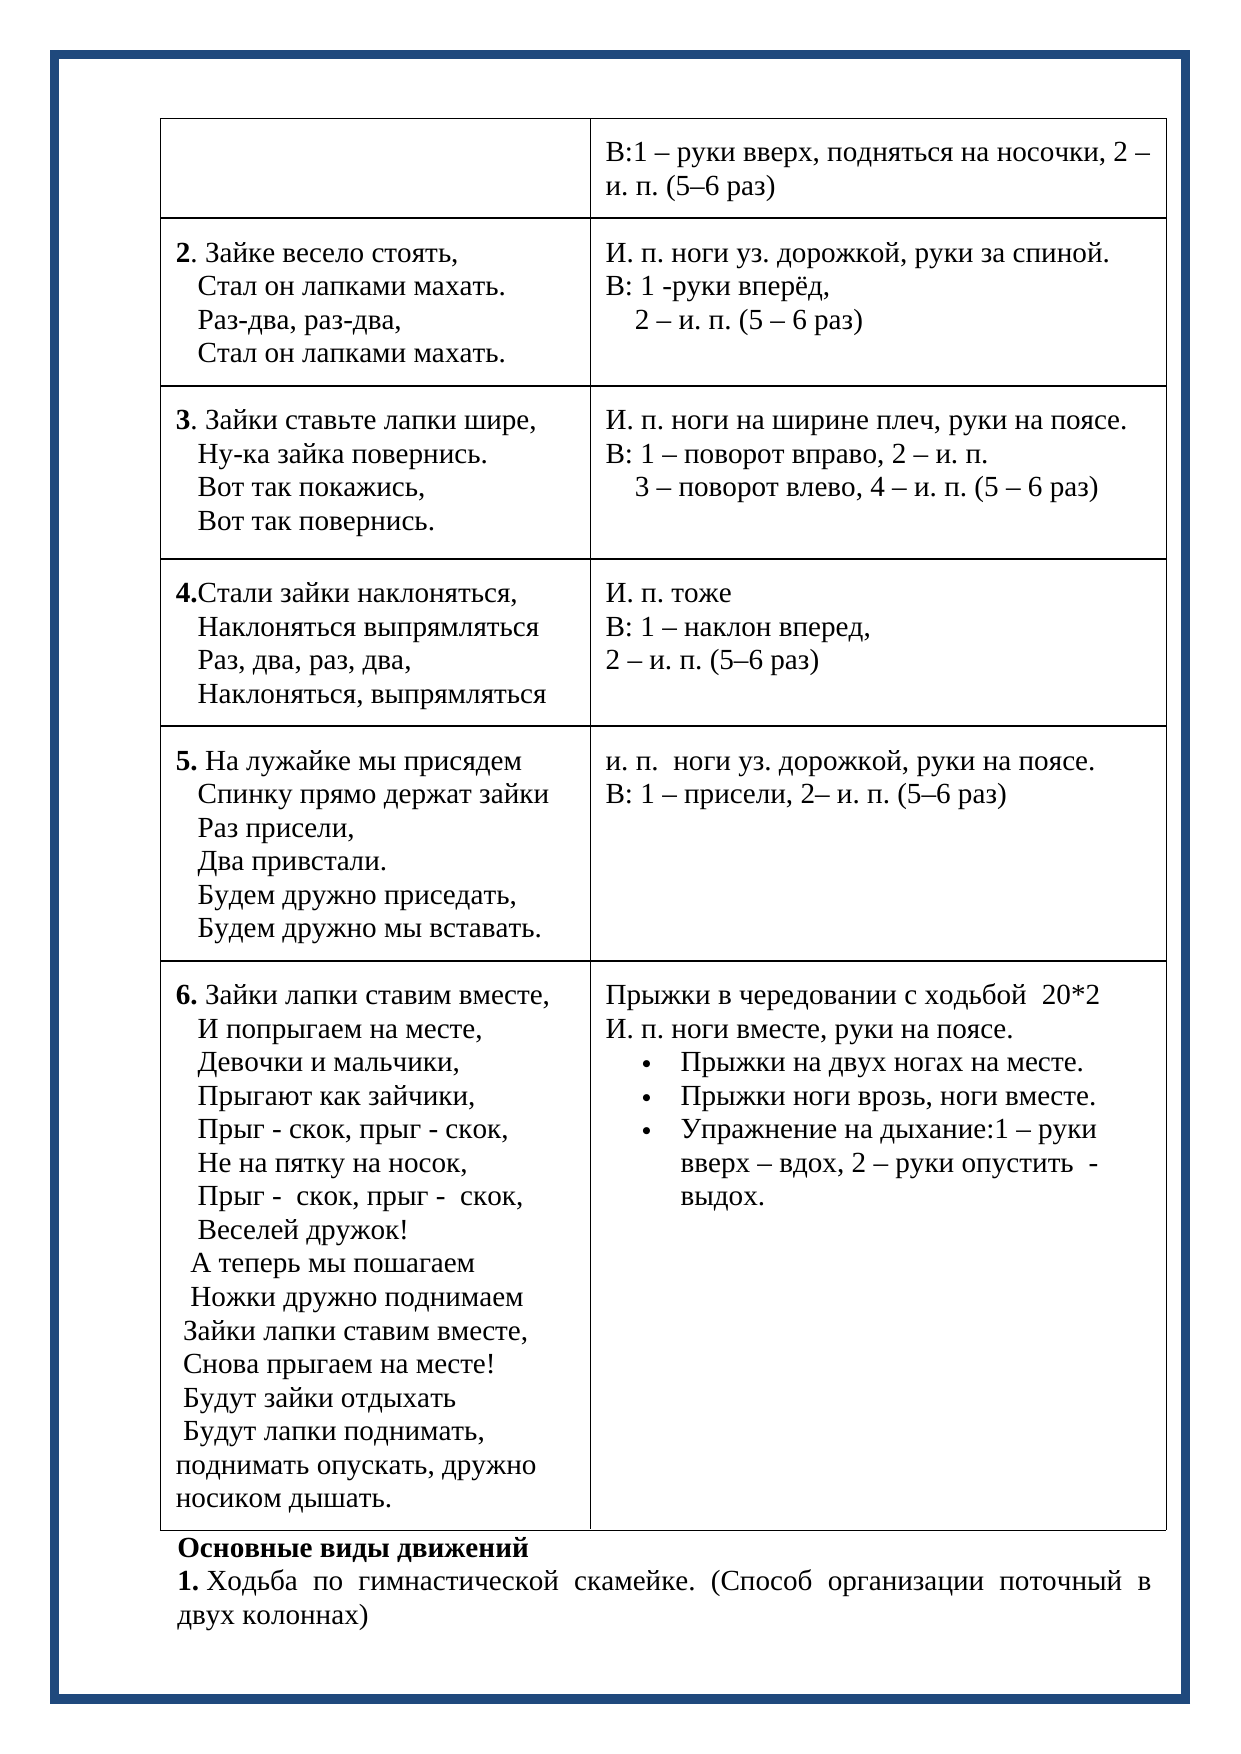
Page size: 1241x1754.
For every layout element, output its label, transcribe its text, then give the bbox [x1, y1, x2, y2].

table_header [161, 119, 590, 217]
text 1. Ходьба по гимнастической скамейке. (Способ организации поточный в двух колоннах) [177, 1563, 1152, 1631]
table_cell 2. Зайке весело стоять, Стал он лапками махать. Раз-два, раз-два, Стал он лапками махать. [161, 219, 590, 384]
table_cell 4.Стали зайки наклоняться, Наклоняться выпрямляться Раз, два, раз, два, Наклоняться, выпрямляться [161, 560, 590, 725]
table_cell 6. Зайки лапки ставим вместе, И попрыгаем на месте, Девочки и мальчики, Прыгают как зайчики, Прыг - скок, прыг - скок, Не на пятку на носок, Прыг - скок, прыг - скок, Веселей дружок! А теперь мы пошагаем Ножки дружно поднимаем Зайки лапки ставим вместе, Снова прыгаем на месте! Будут зайки отдыхать Будут лапки поднимать, поднимать опускать, дружно носиком дышать. [161, 962, 590, 1529]
table_cell И. п. ноги уз. дорожкой, руки за спиной. В: 1 -руки вперёд, 2 – и. п. (5 – 6 раз) [591, 219, 1166, 384]
table_cell и. п. ноги уз. дорожкой, руки на поясе. В: 1 – присели, 2– и. п. (5–6 раз) [591, 727, 1166, 959]
table_cell И. п. тоже В: 1 – наклон вперед, 2 – и. п. (5–6 раз) [591, 560, 1166, 725]
table_cell Прыжки в чередовании с ходьбой 20*2 И. п. ноги вместе, руки на поясе. Прыжки на двух ногах на месте. Прыжки ноги врозь, ноги вместе. Упражнение на дыхание:1 – руки вверх – вдох, 2 – руки опустить - выдох. [591, 962, 1166, 1529]
table_cell 3. Зайки ставьте лапки шире, Ну-ка зайка повернись. Вот так покажись, Вот так повернись. [161, 387, 590, 557]
text Основные виды движений [177, 1531, 1152, 1563]
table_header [591, 119, 1166, 217]
table_cell 5. На лужайке мы присядем Спинку прямо держат зайки Раз присели, Два привстали. Будем дружно приседать, Будем дружно мы вставать. [161, 727, 590, 959]
table_cell И. п. ноги на ширине плеч, руки на поясе. В: 1 – поворот вправо, 2 – и. п. 3 – поворот влево, 4 – и. п. (5 – 6 раз) [591, 387, 1166, 557]
